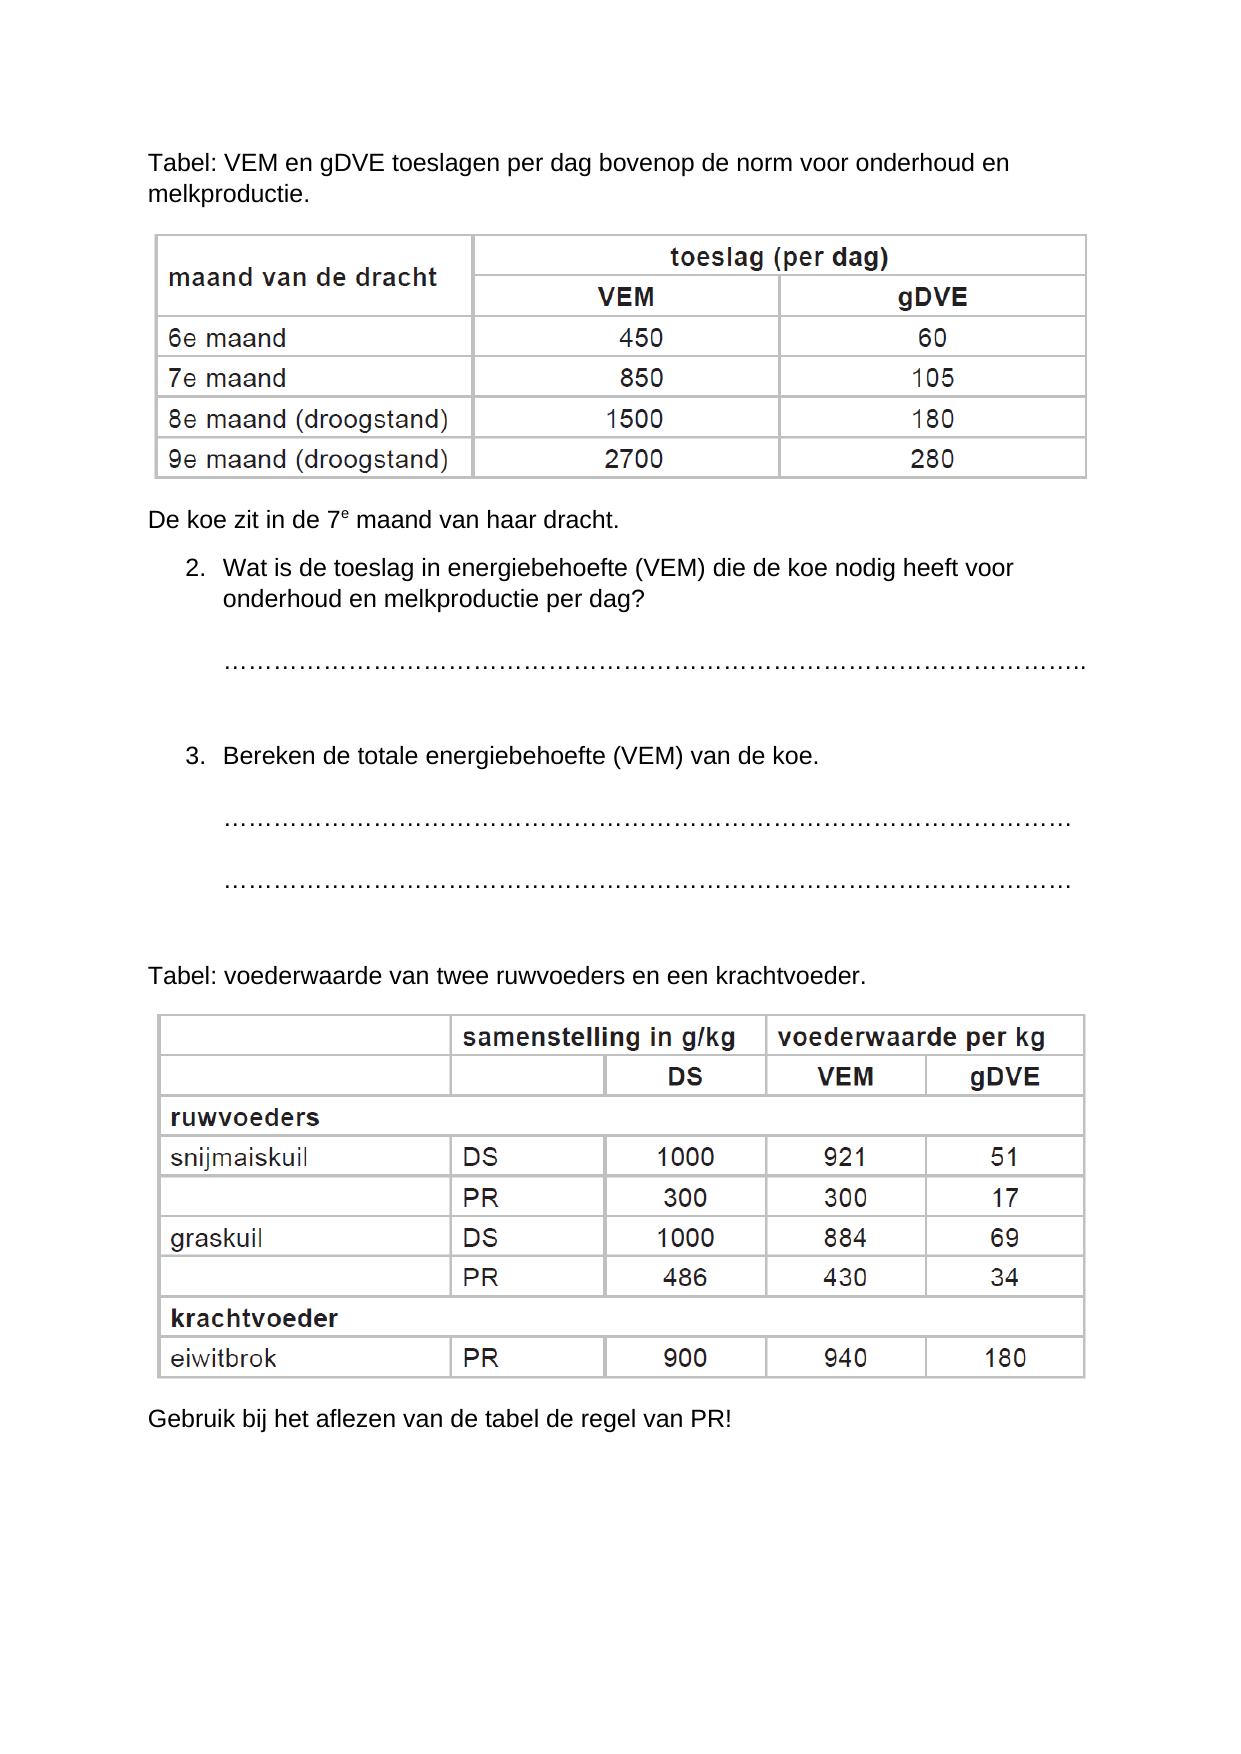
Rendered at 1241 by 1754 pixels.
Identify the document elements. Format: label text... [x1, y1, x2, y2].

list ………………………………………………………………………………………… [223, 803, 1093, 832]
picture [147, 1008, 1093, 1386]
list ………………………………………………………………………………………….. [223, 646, 1093, 674]
list Wat is de toeslag in energiebehoefte (VEM) die de koe nodig heeft voor onderhoud en melkproductie per dag? [185, 553, 1093, 612]
list Bereken de totale energiebehoefte (VEM) van de koe. [185, 741, 1093, 770]
text Tabel: VEM en gDVE toeslagen per dag bovenop de norm voor onderhoud en melkproductie. [148, 148, 1093, 207]
text Gebruik bij het aflezen van de tabel de regel van PR! [148, 1404, 1093, 1433]
text Tabel: voederwaarde van twee ruwvoeders en een krachtvoeder. [148, 961, 1093, 989]
picture [147, 226, 1093, 487]
text De koe zit in de 7e maand van haar dracht. [148, 505, 1093, 534]
list ………………………………………………………………………………………… [223, 865, 1093, 894]
